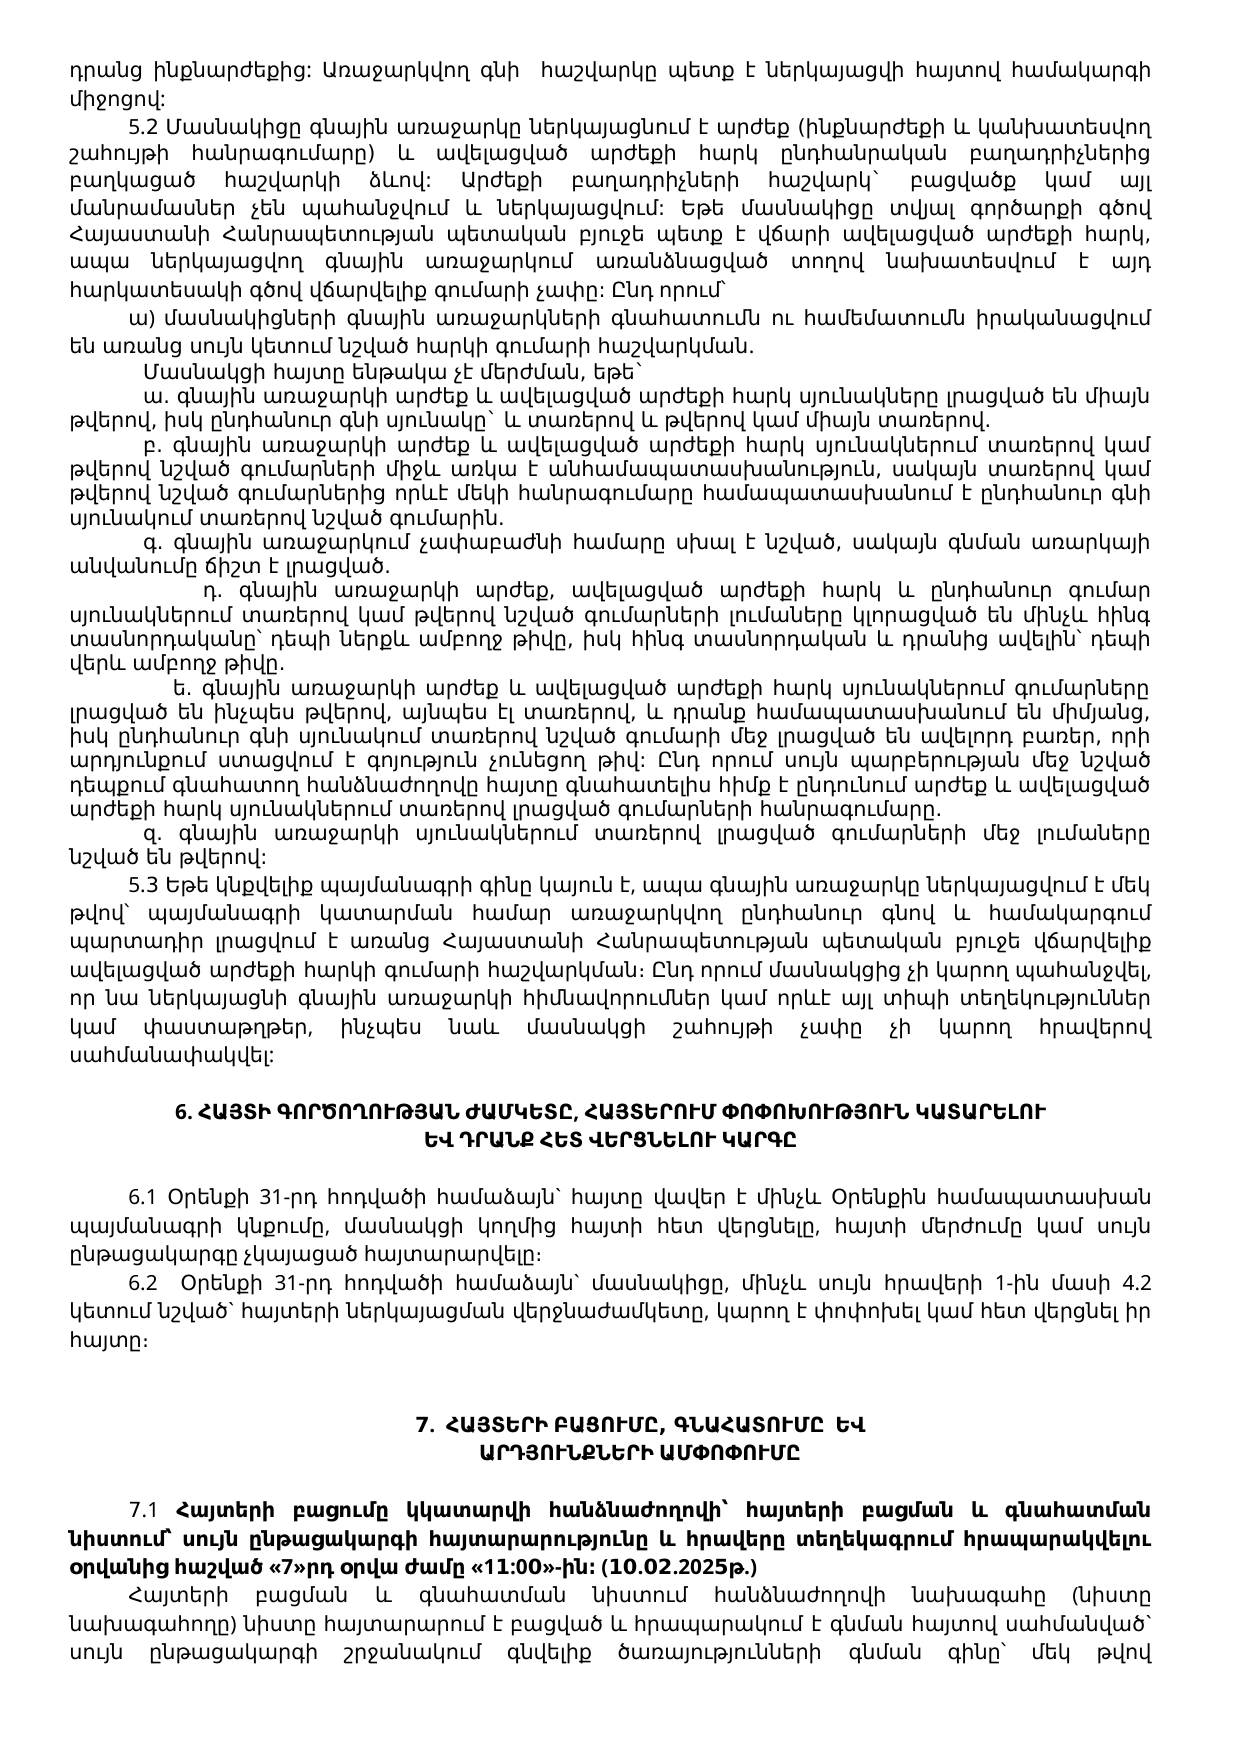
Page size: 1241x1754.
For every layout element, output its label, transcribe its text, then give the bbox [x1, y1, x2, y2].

text ե. գնային առաջարկի արժեք և ավելացված արժեքի հարկ սյունակներում գումարները լրացված են ինչպես թվերով, այնպես էլ տառերով, և դրանք համապատասխանում են միմյանց, իսկ ընդհանուր գնի սյունակում տառերով նշված գումարի մեջ լրացված են ավելորդ բառեր, որի արդյունքում ստացվում է գոյություն չունեցող թիվ: Ընդ որում սույն պարբերության մեջ նշված դեպքում գնահատող հանձնաժողովը հայտը գնահատելիս հիմք է ընդունում արժեք և ավելացված արժեքի հարկ սյունակներում տառերով լրացված գումարների հանրագումարը. [69, 676, 1152, 821]
text 6.2 Օրենքի 31-րդ հոդվածի համաձայն` մասնակիցը, մինչև սույն հրավերի 1-ին մասի 4.2 կետում նշված` հայտերի ներկայացման վերջնաժամկետը, կարող է փոփոխել կամ հետ վերցնել իր հայտը։ [69, 1268, 1152, 1353]
text 7.1 Հայտերի բացումը կկատարվի հանձնաժողովի՝ հայտերի բացման և գնահատման նիստում՝ սույն ընթացակարգի հայտարարությունը և հրավերը տեղեկագրում հրապարակվելու օրվանից հաշված «7»րդ օրվա ժամը «11:00»-ին։ (10.02.2025թ.) [69, 1495, 1152, 1581]
text բ. գնային առաջարկի արժեք և ավելացված արժեքի հարկ սյունակներում տառերով կամ թվերով նշված գումարների միջև առկա է անհամապատասխանություն, սակայն տառերով կամ թվերով նշված գումարներից որևէ մեկի հանրագումարը համապատասխանում է ընդհանուր գնի սյունակում տառերով նշված գումարին. [69, 433, 1152, 530]
text Մասնակցի հայտը ենթակա չէ մերժման, եթե` [69, 360, 1152, 384]
text 5.3 Եթե կնքվելիք պայմանագրի գինը կայուն է, ապա գնային առաջարկը ներկայացվում է մեկ թվով՝ պայմանագրի կատարման համար առաջարկվող ընդհանուր գնով և համակարգում պարտադիր լրացվում է առանց Հայաստանի Հանրապետության պետական բյուջե վճարվելիք ավելացված արժեքի հարկի գումարի հաշվարկման։ Ընդ որում մասնակցից չի կարող պահանջվել, որ նա ներկայացնի գնային առաջարկի հիմնավորումներ կամ որևէ այլ տիպի տեղեկություններ կամ փաստաթղթեր, ինչպես նաև մասնակցի շահույթի չափը չի կարող հրավերով սահմանափակվել: [69, 870, 1152, 1069]
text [69, 1581, 1152, 1666]
text դ. գնային առաջարկի արժեք, ավելացված արժեքի հարկ և ընդհանուր գումար սյունակներում տառերով կամ թվերով նշված գումարների լումաները կլորացված են մինչև հինգ տասնորդականը՝ դեպի ներքև ամբողջ թիվը, իսկ հինգ տասնորդական և դրանից ավելին՝ դեպի վերև ամբողջ թիվը. [69, 578, 1152, 676]
text ԱՐԴՅՈՒՆՔՆԵՐԻ ԱՄՓՈՓՈՒՄԸ [69, 1438, 1152, 1467]
text 5.2 Մասնակիցը գնային առաջարկը ներկայացնում է արժեք (ինքնարժեքի և կանխատեսվող շահույթի հանրագումարը) և ավելացված արժեքի հարկ ընդհանրական բաղադրիչներից բաղկացած հաշվարկի ձևով: Արժեքի բաղադրիչների հաշվարկ` բացվածք կամ այլ մանրամասներ չեն պահանջվում և ներկայացվում: Եթե մասնակիցը տվյալ գործարքի գծով Հայաստանի Հանրապետության պետական բյուջե պետք է վճարի ավելացված արժեքի հարկ, ապա ներկայացվող գնային առաջարկում առանձնացված տողով նախատեսվում է այդ հարկատեսակի գծով վճարվելիք գումարի չափը: Ընդ որում՝ [69, 112, 1152, 303]
text ա. գնային առաջարկի արժեք և ավելացված արժեքի հարկ սյունակները լրացված են միայն թվերով, իսկ ընդհանուր գնի սյունակը` և տառերով և թվերով կամ միայն տառերով. [69, 384, 1152, 433]
text զ. գնային առաջարկի սյունակներում տառերով լրացված գումարների մեջ լումաները նշված են թվերով: [69, 821, 1152, 870]
text 6.1 Օրենքի 31-րդ հոդվածի համաձայն` հայտը վավեր է մինչև Օրենքին համապատասխան պայմանագրի կնքումը, մասնակցի կողմից հայտի հետ վերցնելը, հայտի մերժումը կամ սույն ընթացակարգը չկայացած հայտարարվելը։ [69, 1182, 1152, 1268]
text 6. ՀԱՅՏԻ ԳՈՐԾՈՂՈՒԹՅԱՆ ԺԱՄԿԵՏԸ, ՀԱՅՏԵՐՈՒՄ ՓՈՓՈԽՈՒԹՅՈՒՆ ԿԱՏԱՐԵԼՈՒ [69, 1097, 1152, 1126]
text ԵՎ ԴՐԱՆՔ ՀԵՏ ՎԵՐՑՆԵԼՈՒ ԿԱՐԳԸ [69, 1126, 1152, 1154]
text 7. ՀԱՅՏԵՐԻ ԲԱՑՈՒՄԸ, ԳՆԱՀԱՏՈՒՄԸ ԵՎ [69, 1410, 1152, 1438]
text ա) մասնակիցների գնային առաջարկների գնահատումն ու համեմատումն իրականացվում են առանց սույն կետում նշված հարկի գումարի հաշվարկման. [69, 303, 1152, 360]
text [69, 56, 1152, 112]
text գ. գնային առաջարկում չափաբաժնի համարը սխալ է նշված, սակայն գնման առարկայի անվանումը ճիշտ է լրացված. [69, 530, 1152, 578]
